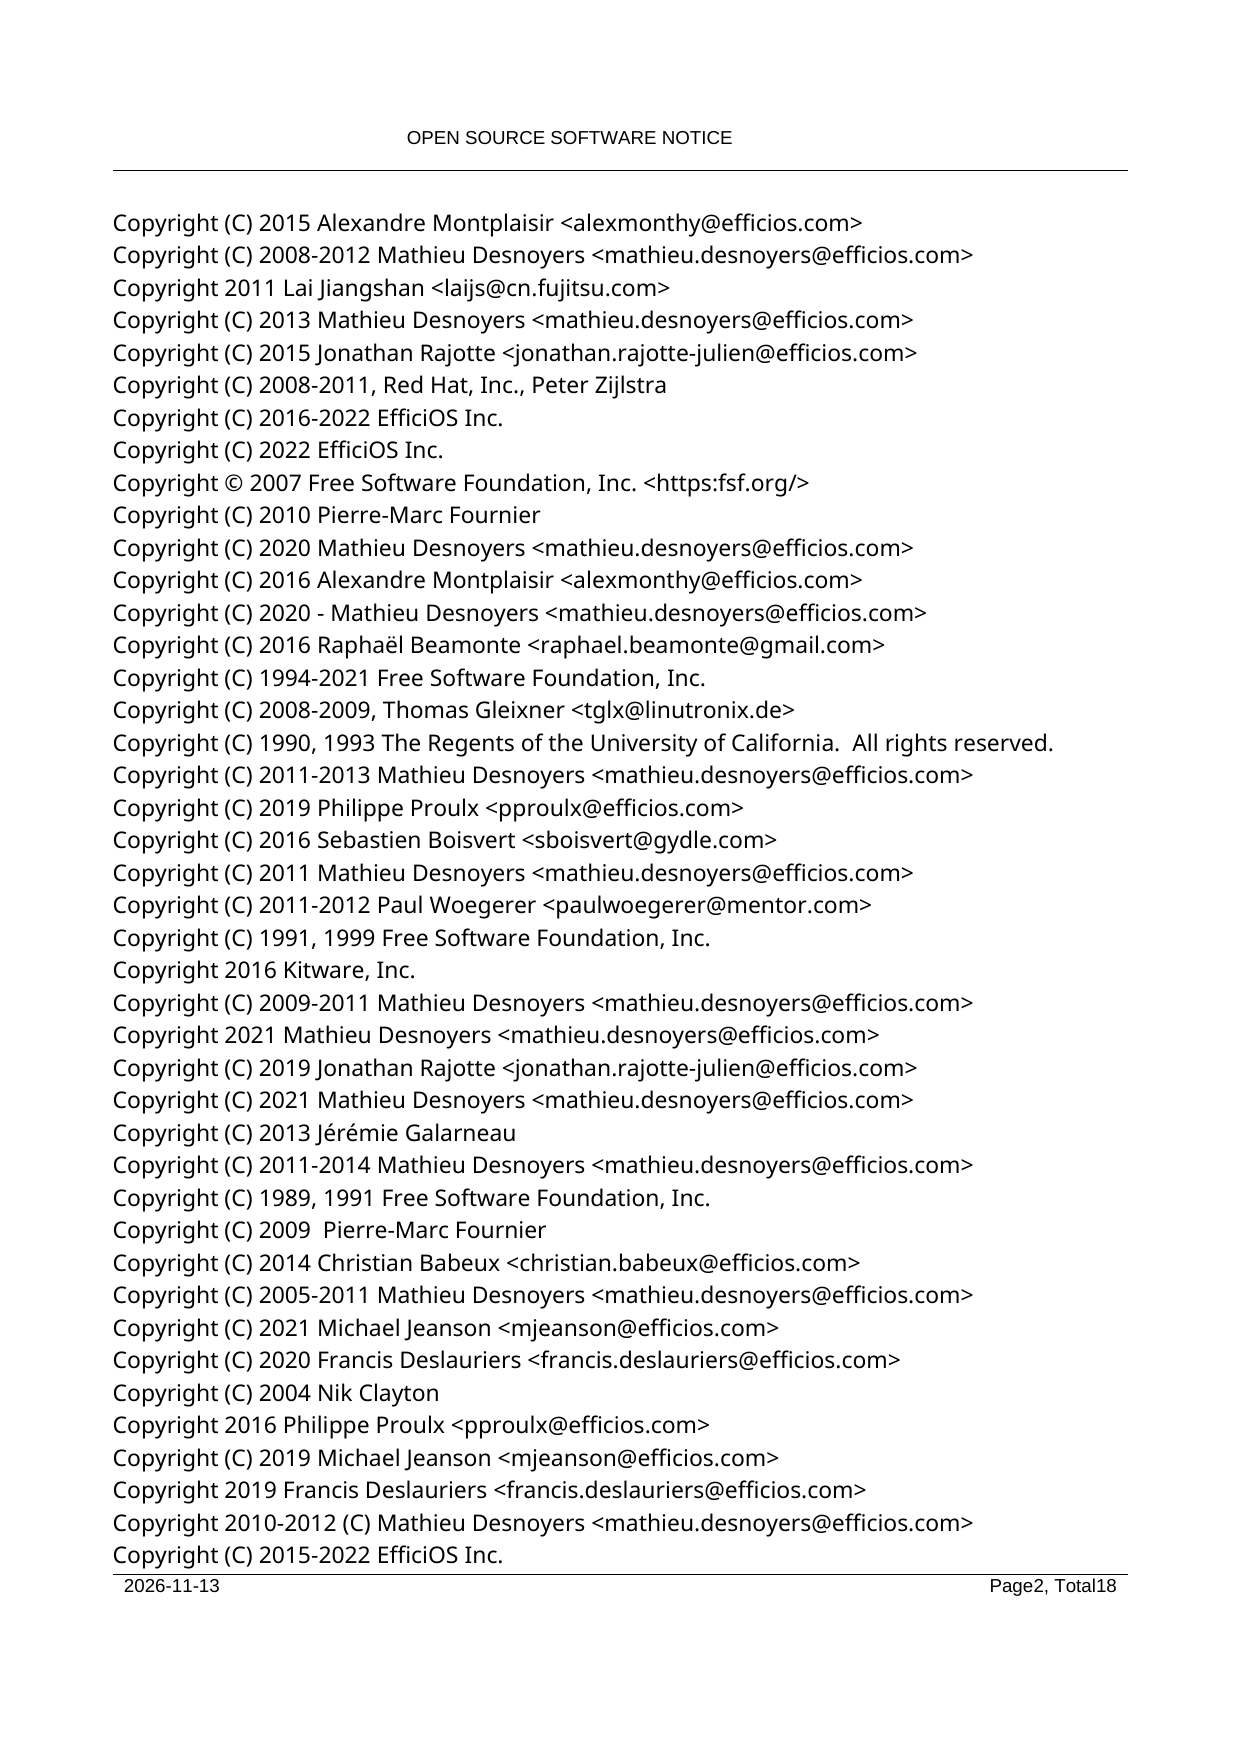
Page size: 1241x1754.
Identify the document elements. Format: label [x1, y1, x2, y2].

text [112, 206, 1128, 1571]
